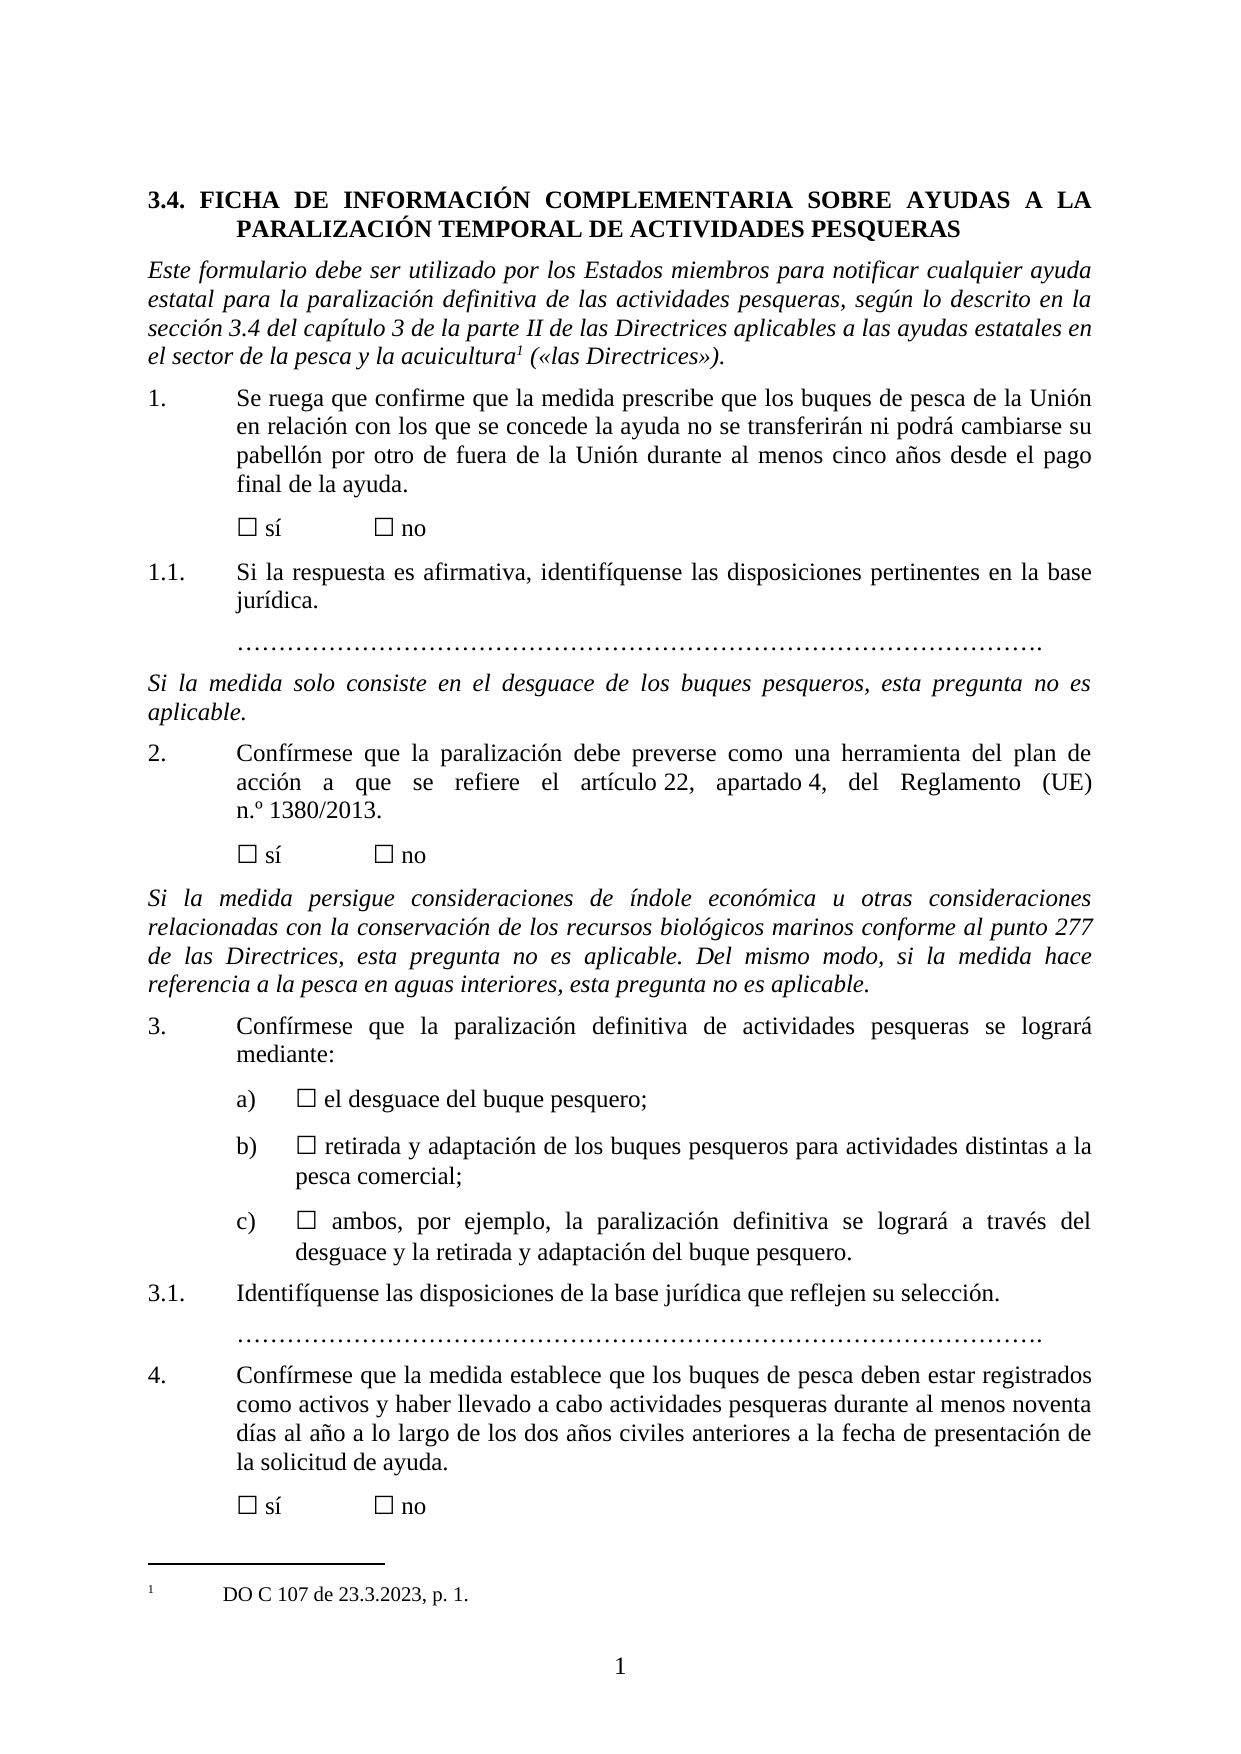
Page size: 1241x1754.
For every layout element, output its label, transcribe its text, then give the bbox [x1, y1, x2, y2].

text sí no [236, 1488, 1093, 1522]
text Si la medida persigue consideraciones de índole económica u otras consideraciones relacionadas con la conservación de los recursos biológicos marinos conforme al punto 277 de las Directrices, esta pregunta no es aplicable. Del mismo modo, si la medida hace referencia a la pesca en aguas interiores, esta pregunta no es aplicable. [148, 883, 1093, 998]
text 4. Confírmese que la medida establece que los buques de pesca deben estar registrados como activos y haber llevado a cabo actividades pesqueras durante al menos noventa días al año a lo largo de los dos años civiles anteriores a la fecha de presentación de la solicitud de ayuda. [148, 1360, 1093, 1475]
text 3.1. Identifíquense las disposiciones de la base jurídica que reflejen su selección. [148, 1278, 1093, 1307]
text Si la medida solo consiste en el desguace de los buques pesqueros, esta pregunta no es aplicable. [148, 668, 1093, 725]
text a) el desguace del buque pesquero; [236, 1081, 1093, 1115]
text sí no [236, 837, 1093, 871]
text 3. Confírmese que la paralización definitiva de actividades pesqueras se logrará mediante: [148, 1011, 1093, 1068]
text 2. Confírmese que la paralización debe preverse como una herramienta del plan de acción a que se refiere el artículo 22, apartado 4, del Reglamento (UE) n.º 1380/2013. [148, 738, 1093, 824]
text ……………………………………………………………………………………. [236, 1319, 1093, 1348]
text c) ambos, por ejemplo, la paralización definitiva se logrará a través del desguace y la retirada y adaptación del buque pesquero. [236, 1203, 1093, 1265]
text sí no [236, 510, 1093, 544]
text Este formulario debe ser utilizado por los Estados miembros para notificar cualquier ayuda estatal para la paralización definitiva de las actividades pesqueras, según lo descrito en la sección 3.4 del capítulo 3 de la parte II de las Directrices aplicables a las ayudas estatales en el sector de la pesca y la acuicultura («las Directrices»). [148, 255, 1093, 370]
text 1.1. Si la respuesta es afirmativa, identifíquense las disposiciones pertinentes en la base jurídica. [148, 557, 1093, 614]
text 1. Se ruega que confirme que la medida prescribe que los buques de pesca de la Unión en relación con los que se concede la ayuda no se transferirán ni podrá cambiarse su pabellón por otro de fuera de la Unión durante al menos cinco años desde el pago final de la ayuda. [148, 383, 1093, 498]
text b) retirada y adaptación de los buques pesqueros para actividades distintas a la pesca comercial; [236, 1127, 1093, 1190]
subtitle 3.4. FICHA DE INFORMACIÓN COMPLEMENTARIA SOBRE AYUDAS A LA PARALIZACIÓN TEMPORAL DE ACTIVIDADES PESQUERAS [148, 185, 1093, 243]
text ……………………………………………………………………………………. [236, 627, 1093, 655]
